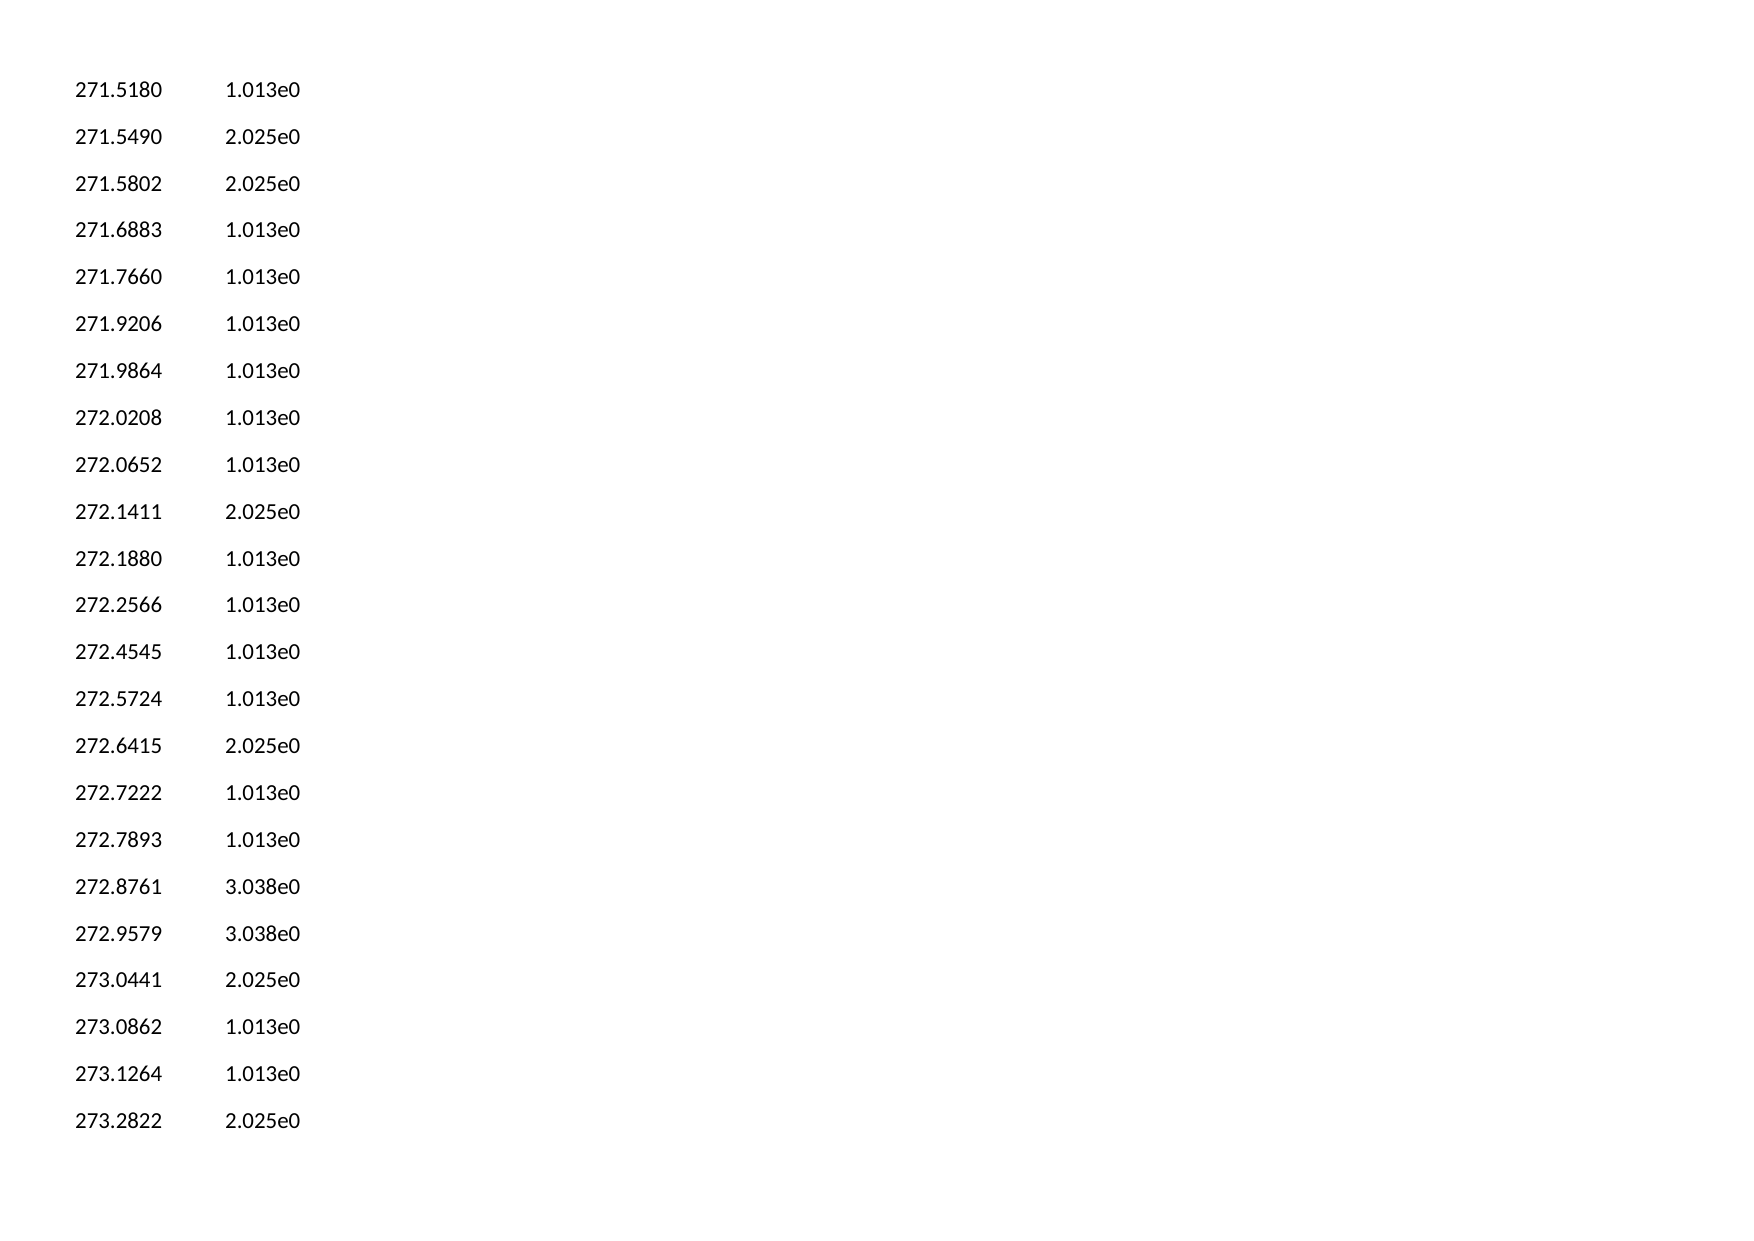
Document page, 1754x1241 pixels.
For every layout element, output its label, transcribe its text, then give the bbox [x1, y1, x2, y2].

text 273.2822 2.025e0 [75, 1106, 1679, 1134]
text 271.7660 1.013e0 [75, 262, 1679, 291]
text 272.1880 1.013e0 [75, 544, 1679, 572]
text 272.2566 1.013e0 [75, 591, 1679, 619]
text 272.0652 1.013e0 [75, 450, 1679, 478]
text 272.5724 1.013e0 [75, 684, 1679, 712]
text 271.9206 1.013e0 [75, 309, 1679, 337]
text 273.0441 2.025e0 [75, 966, 1679, 994]
text 271.6883 1.013e0 [75, 216, 1679, 244]
text 272.9579 3.038e0 [75, 919, 1679, 947]
text 272.4545 1.013e0 [75, 637, 1679, 666]
text 273.0862 1.013e0 [75, 1012, 1679, 1041]
text 272.7222 1.013e0 [75, 778, 1679, 806]
text 271.9864 1.013e0 [75, 356, 1679, 384]
text 272.1411 2.025e0 [75, 497, 1679, 525]
text 271.5802 2.025e0 [75, 169, 1679, 197]
text 272.8761 3.038e0 [75, 872, 1679, 900]
text 272.7893 1.013e0 [75, 825, 1679, 853]
text 271.5490 2.025e0 [75, 122, 1679, 150]
text 271.5180 1.013e0 [75, 75, 1679, 103]
text 273.1264 1.013e0 [75, 1059, 1679, 1087]
text 272.6415 2.025e0 [75, 731, 1679, 759]
text 272.0208 1.013e0 [75, 403, 1679, 431]
